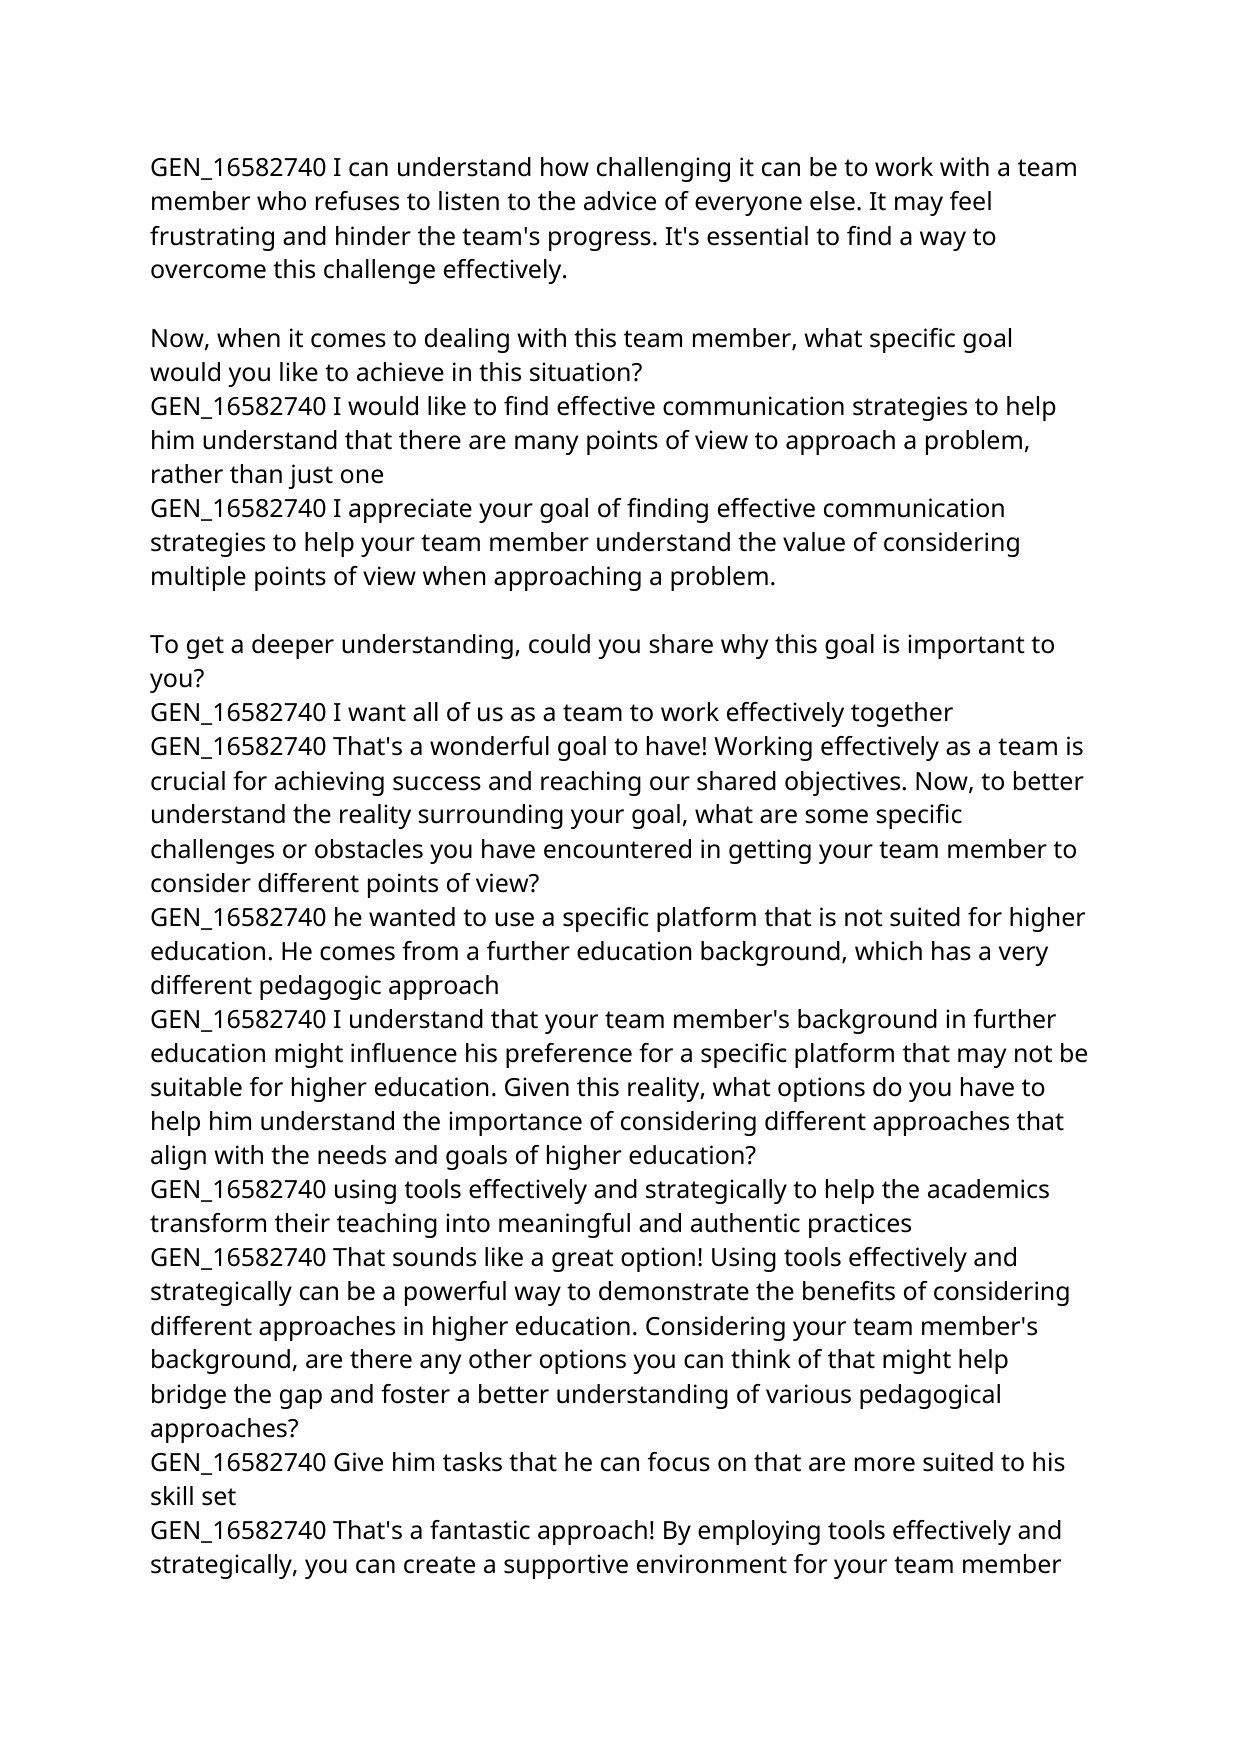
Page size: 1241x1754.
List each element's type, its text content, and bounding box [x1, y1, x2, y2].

text GEN_16582740 I can understand how challenging it can be to work with a team member who refuses to listen to the advice of everyone else. It may feel frustrating and hinder the team's progress. It's essential to find a way to overcome this challenge effectively. [150, 150, 1090, 286]
text To get a deeper understanding, could you share why this goal is important to you? [150, 627, 1090, 695]
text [150, 1512, 1090, 1581]
text GEN_16582740 That's a wonderful goal to have! Working effectively as a team is crucial for achieving success and reaching our shared objectives. Now, to better understand the reality surrounding your goal, what are some specific challenges or obstacles you have encountered in getting your team member to consider different points of view? [150, 729, 1090, 899]
text GEN_16582740 Give him tasks that he can focus on that are more suited to his skill set [150, 1444, 1090, 1512]
text GEN_16582740 I want all of us as a team to work effectively together [150, 695, 1090, 729]
text GEN_16582740 he wanted to use a specific platform that is not suited for higher education. He comes from a further education background, which has a very different pedagogic approach [150, 899, 1090, 1002]
text GEN_16582740 I appreciate your goal of finding effective communication strategies to help your team member understand the value of considering multiple points of view when approaching a problem. [150, 491, 1090, 593]
text Now, when it comes to dealing with this team member, what specific goal would you like to achieve in this situation? [150, 320, 1090, 388]
text GEN_16582740 using tools effectively and strategically to help the academics transform their teaching into meaningful and authentic practices [150, 1172, 1090, 1240]
text GEN_16582740 That sounds like a great option! Using tools effectively and strategically can be a powerful way to demonstrate the benefits of considering different approaches in higher education. Considering your team member's background, are there any other options you can think of that might help bridge the gap and foster a better understanding of various pedagogical approaches? [150, 1240, 1090, 1444]
text GEN_16582740 I understand that your team member's background in further education might influence his preference for a specific platform that may not be suitable for higher education. Given this reality, what options do you have to help him understand the importance of considering different approaches that align with the needs and goals of higher education? [150, 1002, 1090, 1172]
text GEN_16582740 I would like to find effective communication strategies to help him understand that there are many points of view to approach a problem, rather than just one [150, 388, 1090, 491]
